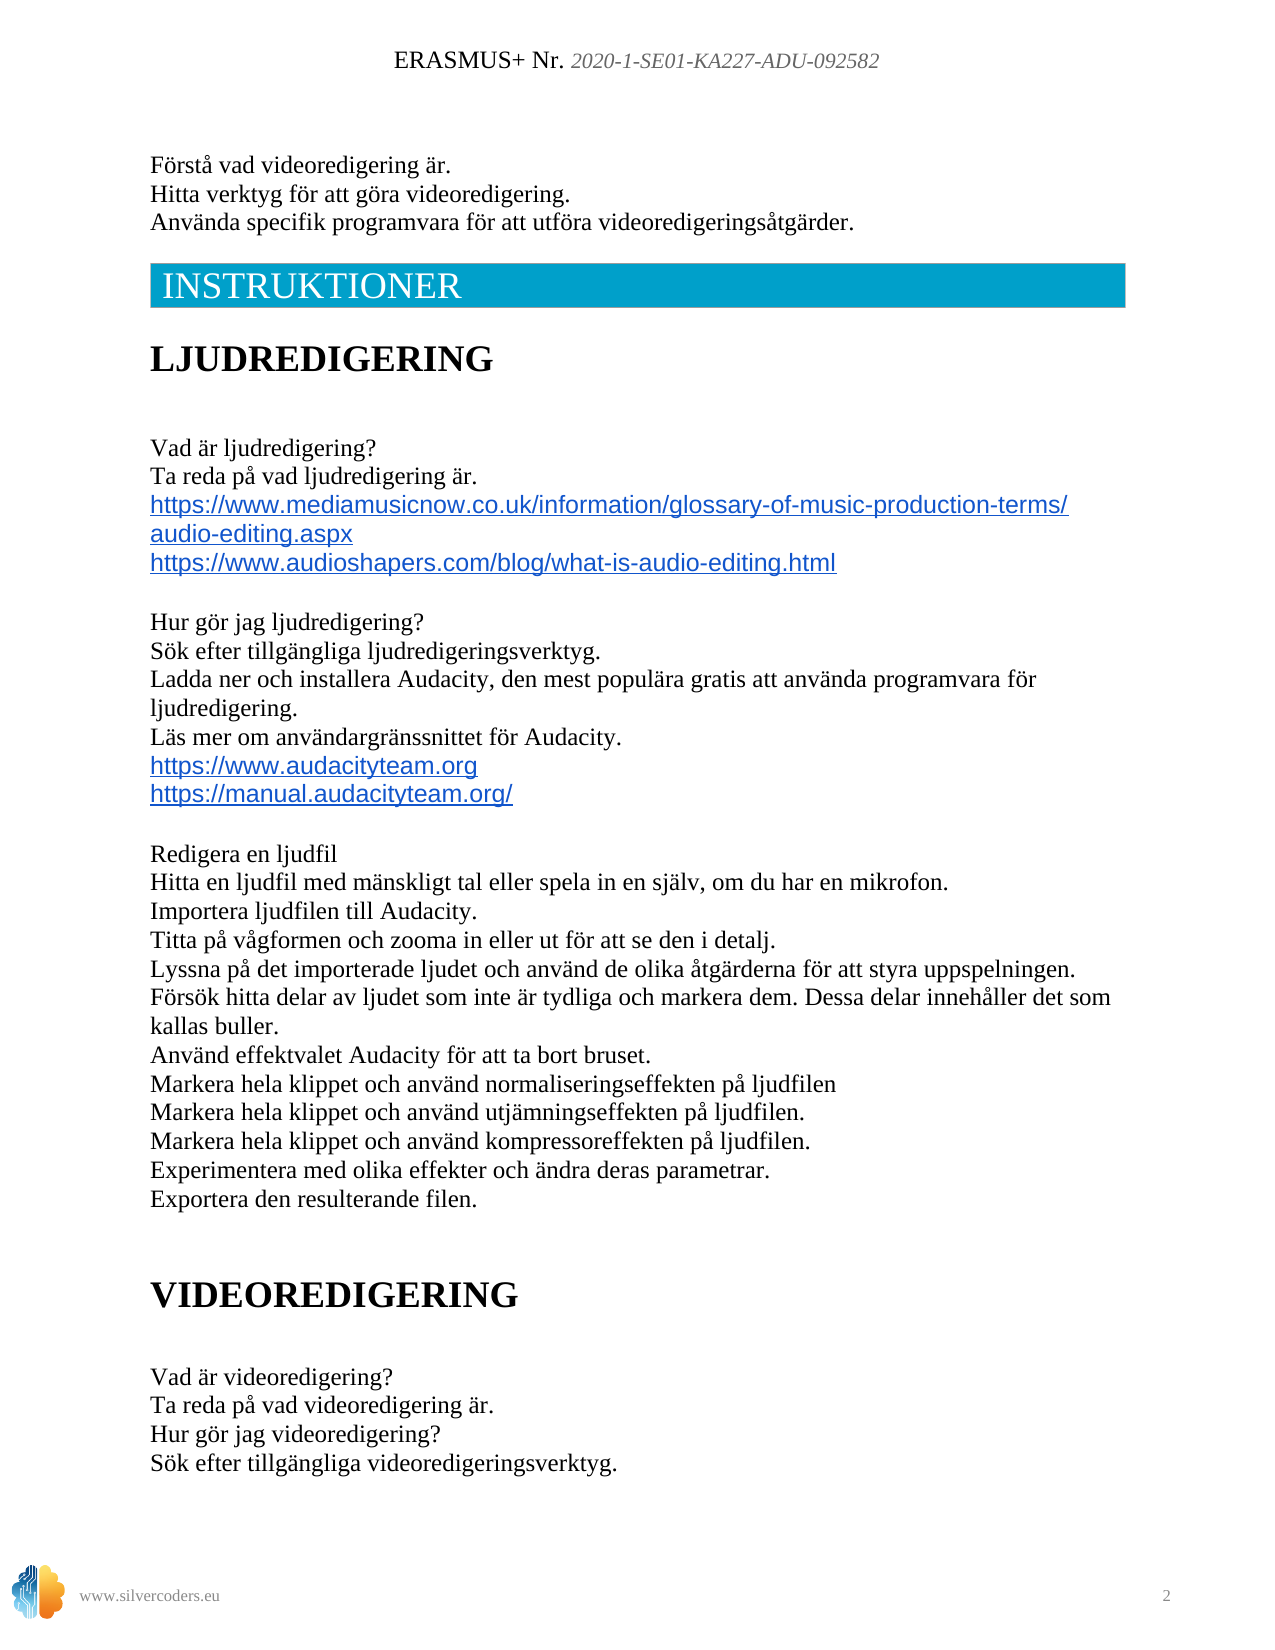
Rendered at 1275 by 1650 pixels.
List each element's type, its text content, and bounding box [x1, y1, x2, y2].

text Läs mer om användargränssnittet för Audacity. [150, 722, 1125, 751]
text Hitta en ljudfil med mänskligt tal eller spela in en själv, om du har en mikrofon. [150, 867, 1125, 896]
text Ta reda på vad videoredigering är. [150, 1391, 1125, 1419]
text https://www.audioshapers.com/blog/what-is-audio-editing.html [150, 548, 1125, 576]
text Experimentera med olika effekter och ändra deras parametrar. [150, 1155, 1125, 1184]
text Vad är videoredigering? [150, 1362, 1125, 1391]
text Exportera den resulterande filen. [150, 1184, 1125, 1212]
text Försök hitta delar av ljudet som inte är tydliga och markera dem. Dessa delar innehåller det som kallas buller. [150, 982, 1125, 1040]
text Sök efter tillgängliga videoredigeringsverktyg. [150, 1448, 1125, 1477]
text Sök efter tillgängliga ljudredigeringsverktyg. [150, 636, 1125, 664]
text Använd effektvalet Audacity för att ta bort bruset. [150, 1040, 1125, 1069]
text Titta på vågformen och zooma in eller ut för att se den i detalj. [150, 925, 1125, 954]
text VIDEOREDIGERING [150, 1273, 1125, 1316]
text Förstå vad videoredigering är. [150, 150, 1125, 179]
text Vad är ljudredigering? [150, 433, 1125, 461]
text Hur gör jag ljudredigering? [150, 607, 1125, 636]
picture [11, 1565, 65, 1619]
text Importera ljudfilen till Audacity. [150, 896, 1125, 925]
text Redigera en ljudfil [150, 839, 1125, 867]
text Ta reda på vad ljudredigering är. [150, 461, 1125, 490]
text Ladda ner och installera Audacity, den mest populära gratis att använda programvara för ljudredigering. [150, 664, 1125, 722]
text Hur gör jag videoredigering? [150, 1419, 1125, 1448]
text Markera hela klippet och använd kompressoreffekten på ljudfilen. [150, 1126, 1125, 1155]
text https://www.audacityteam.org [150, 751, 1125, 779]
text LJUDREDIGERING [150, 337, 1125, 380]
text Hitta verktyg för att göra videoredigering. [150, 179, 1125, 207]
table_header INSTRUKTIONER [151, 264, 1125, 307]
text Markera hela klippet och använd utjämningseffekten på ljudfilen. [150, 1097, 1125, 1126]
text Lyssna på det importerade ljudet och använd de olika åtgärderna för att styra uppspelningen. [150, 954, 1125, 982]
text https://manual.audacityteam.org/ [150, 779, 1125, 808]
text Använda specifik programvara för att utföra videoredigeringsåtgärder. [150, 207, 1125, 236]
text Markera hela klippet och använd normaliseringseffekten på ljudfilen [150, 1069, 1125, 1097]
text https://www.mediamusicnow.co.uk/information/glossary-of-music-production-terms/audio-editing.aspx [150, 490, 1125, 548]
